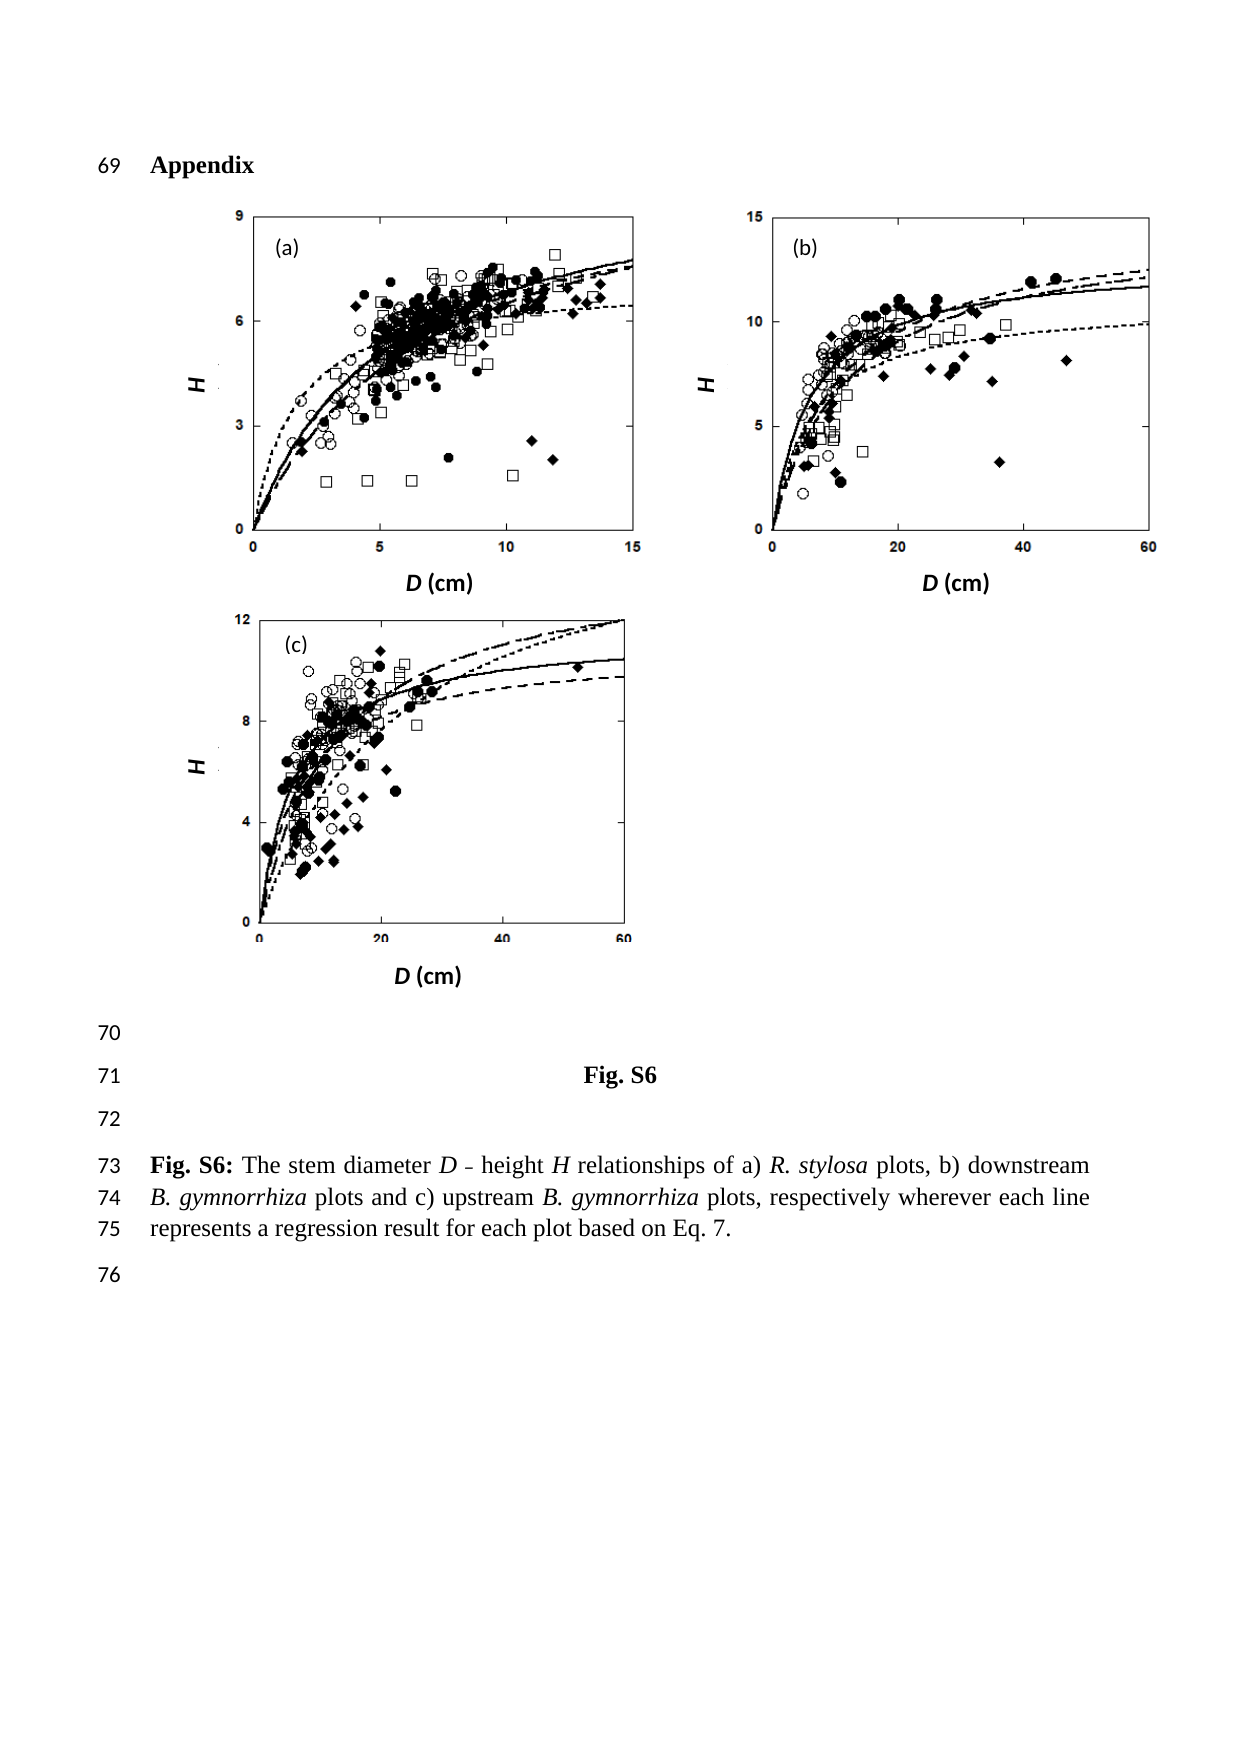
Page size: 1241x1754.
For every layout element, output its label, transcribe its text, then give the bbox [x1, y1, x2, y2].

picture [233, 209, 641, 553]
text Fig. S6: The stem diameter D ˗ height H relationships of a) R. stylosa plots, b) downstream B. gymnorrhiza plots and c) upstream B. gymnorrhiza plots, respectively wherever each line represents a regression result for each plot based on Eq. 7. [150, 1151, 1090, 1241]
text Fig. S6 [150, 1060, 1090, 1088]
picture [232, 611, 634, 947]
table_header [150, 193, 1170, 1017]
text Appendix [150, 150, 1090, 179]
picture [745, 209, 1158, 553]
